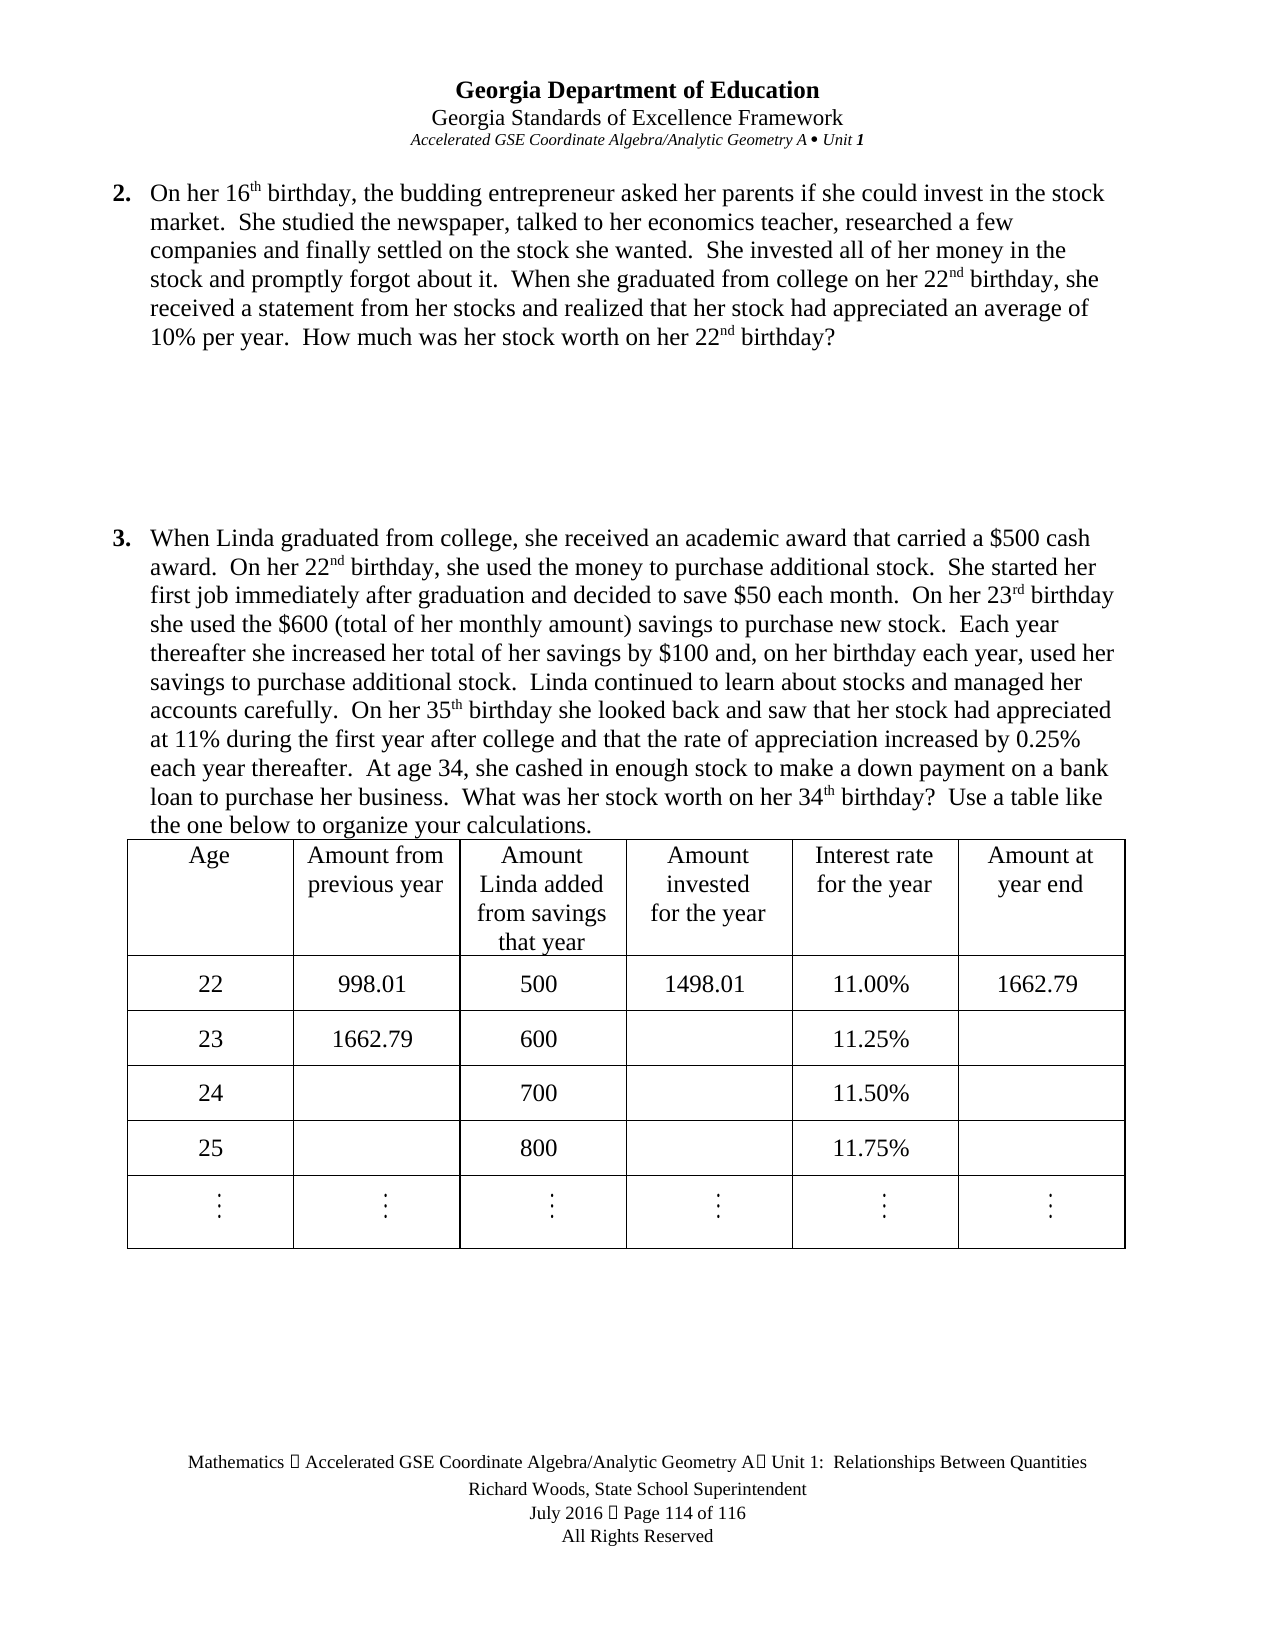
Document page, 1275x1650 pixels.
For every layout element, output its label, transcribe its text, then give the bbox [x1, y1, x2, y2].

table_cell [627, 1011, 792, 1065]
table_cell 11.50% [793, 1066, 958, 1120]
table_cell 998.01 [294, 956, 459, 1010]
table_header Interest rate for the year [793, 840, 958, 955]
table_cell 1498.01 [627, 956, 792, 1010]
table_cell [959, 1121, 1124, 1174]
table_header Age [128, 840, 293, 955]
table_cell 600 [461, 1011, 626, 1065]
table_cell 11.25% [793, 1011, 958, 1065]
table_header Amount from previous year [294, 840, 459, 955]
table_cell 500 [461, 956, 626, 1010]
table_cell [461, 1176, 626, 1248]
table_cell [959, 1066, 1124, 1120]
list On her 16th birthday, the budding entrepreneur asked her parents if she could invest in the stock market. She studied the newspaper, talked to her economics teacher, researched a few companies and finally settled on the stock she wanted. She invested all of her money in the stock and promptly forgot about it. When she graduated from college on her 22nd birthday, she received a statement from her stocks and realized that her stock had appreciated an average of 10% per year. How much was her stock worth on her 22nd birthday? [112, 178, 1125, 351]
table_cell [793, 1176, 958, 1248]
table_cell [294, 1066, 459, 1120]
table_cell [294, 1176, 459, 1248]
table_cell 11.00% [793, 956, 958, 1010]
table_cell 1662.79 [294, 1011, 459, 1065]
table_cell 24 [128, 1066, 293, 1120]
list When Linda graduated from college, she received an academic award that carried a $500 cash award. On her 22nd birthday, she used the money to purchase additional stock. She started her first job immediately after graduation and decided to save $50 each month. On her 23rd birthday she used the $600 (total of her monthly amount) savings to purchase new stock. Each year thereafter she increased her total of her savings by $100 and, on her birthday each year, used her savings to purchase additional stock. Linda continued to learn about stocks and managed her accounts carefully. On her 35th birthday she looked back and saw that her stock had appreciated at 11% during the first year after college and that the rate of appreciation increased by 0.25% each year thereafter. At age 34, she cashed in enough stock to make a down payment on a bank loan to purchase her business. What was her stock worth on her 34th birthday? Use a table like the one below to organize your calculations. [112, 523, 1125, 839]
table_cell [959, 1011, 1124, 1065]
table_cell 22 [128, 956, 293, 1010]
table_cell [959, 1176, 1124, 1248]
table_header Amount Linda added from savings that year [461, 840, 626, 955]
table_cell [128, 1176, 293, 1248]
table_header Amount invested for the year [627, 840, 792, 955]
table_header Amount at year end [959, 840, 1124, 955]
table_cell [627, 1066, 792, 1120]
table_cell 700 [461, 1066, 626, 1120]
table_cell 1662.79 [959, 956, 1124, 1010]
table_cell 25 [128, 1121, 293, 1174]
table_cell [627, 1176, 792, 1248]
table_cell [294, 1121, 459, 1174]
table_cell 11.75% [793, 1121, 958, 1174]
table_cell [627, 1121, 792, 1174]
table_cell 23 [128, 1011, 293, 1065]
table_cell 800 [461, 1121, 626, 1174]
